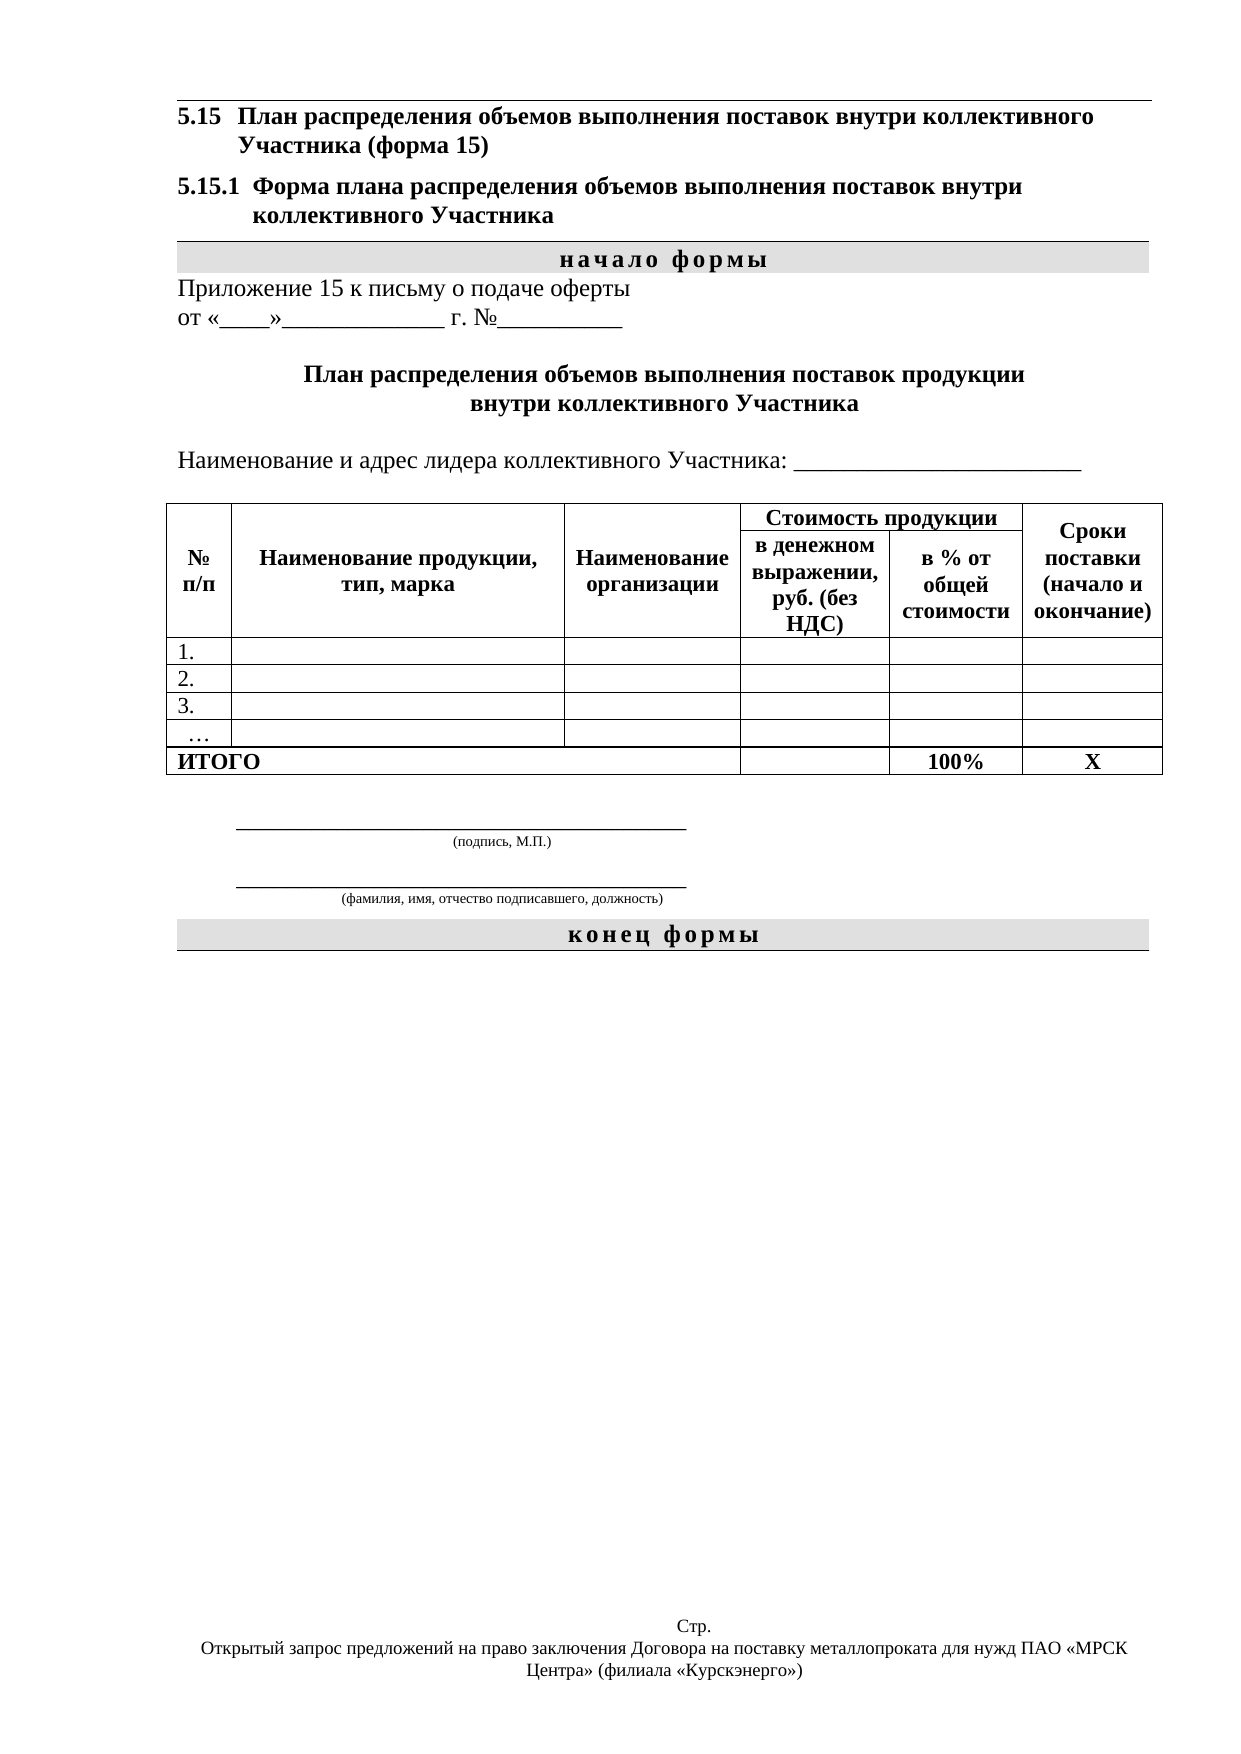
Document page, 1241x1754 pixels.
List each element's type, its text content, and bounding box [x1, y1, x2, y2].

table_cell [565, 693, 740, 719]
text ____________________________________ [177, 804, 1152, 833]
table_cell [890, 665, 1022, 692]
table_header № п/п [167, 504, 231, 637]
table_cell [741, 665, 889, 692]
table_cell [1023, 665, 1162, 692]
text Наименование и адрес лидера коллективного Участника: _______________________ [177, 445, 1152, 474]
table_cell [741, 638, 889, 664]
text Приложение 15 к письму о подаче оферты от «____»_____________ г. №__________ [177, 273, 1152, 330]
text ____________________________________ [177, 862, 1152, 890]
table_cell ИТОГО [167, 748, 740, 774]
table_header Наименование продукции, тип, марка [232, 504, 564, 637]
text (фамилия, имя, отчество подписавшего, должность) [177, 890, 768, 919]
table_cell [1023, 720, 1162, 746]
table_cell Х [1023, 748, 1162, 774]
table_cell [890, 720, 1022, 746]
table_header Стоимость продукции [741, 504, 1022, 530]
table_cell 100% [890, 748, 1022, 774]
table_cell [167, 638, 231, 664]
table_cell [167, 665, 231, 692]
table_cell в денежном выражении, руб. (без НДС) [741, 531, 889, 637]
table_cell [232, 638, 564, 664]
table_cell [565, 665, 740, 692]
table_cell [167, 693, 231, 719]
subtitle Форма плана распределения объемов выполнения поставок внутри коллективного Участника [177, 171, 1152, 228]
text (подпись, М.П.) [177, 833, 768, 862]
table_cell [741, 748, 889, 774]
table_cell [741, 693, 889, 719]
table_cell [741, 720, 889, 746]
table_cell [232, 720, 564, 746]
table_cell [565, 638, 740, 664]
table_cell [1023, 693, 1162, 719]
table_cell [565, 720, 740, 746]
table_cell [890, 693, 1022, 719]
table_cell … [167, 720, 231, 746]
table_cell [1023, 638, 1162, 664]
subtitle План распределения объемов выполнения поставок внутри коллективного Участника (форма 15) [177, 101, 1152, 158]
table_cell в % от общей стоимости [890, 531, 1022, 637]
text конец формы [177, 919, 1149, 950]
table_cell [890, 638, 1022, 664]
table_cell [232, 693, 564, 719]
text начало формы [177, 242, 1149, 273]
table_header Наименование организации [565, 504, 740, 637]
table_cell [232, 665, 564, 692]
table_header Сроки поставки (начало и окончание) [1023, 504, 1162, 637]
text План распределения объемов выполнения поставок продукции внутри коллективного Участника [177, 359, 1152, 417]
